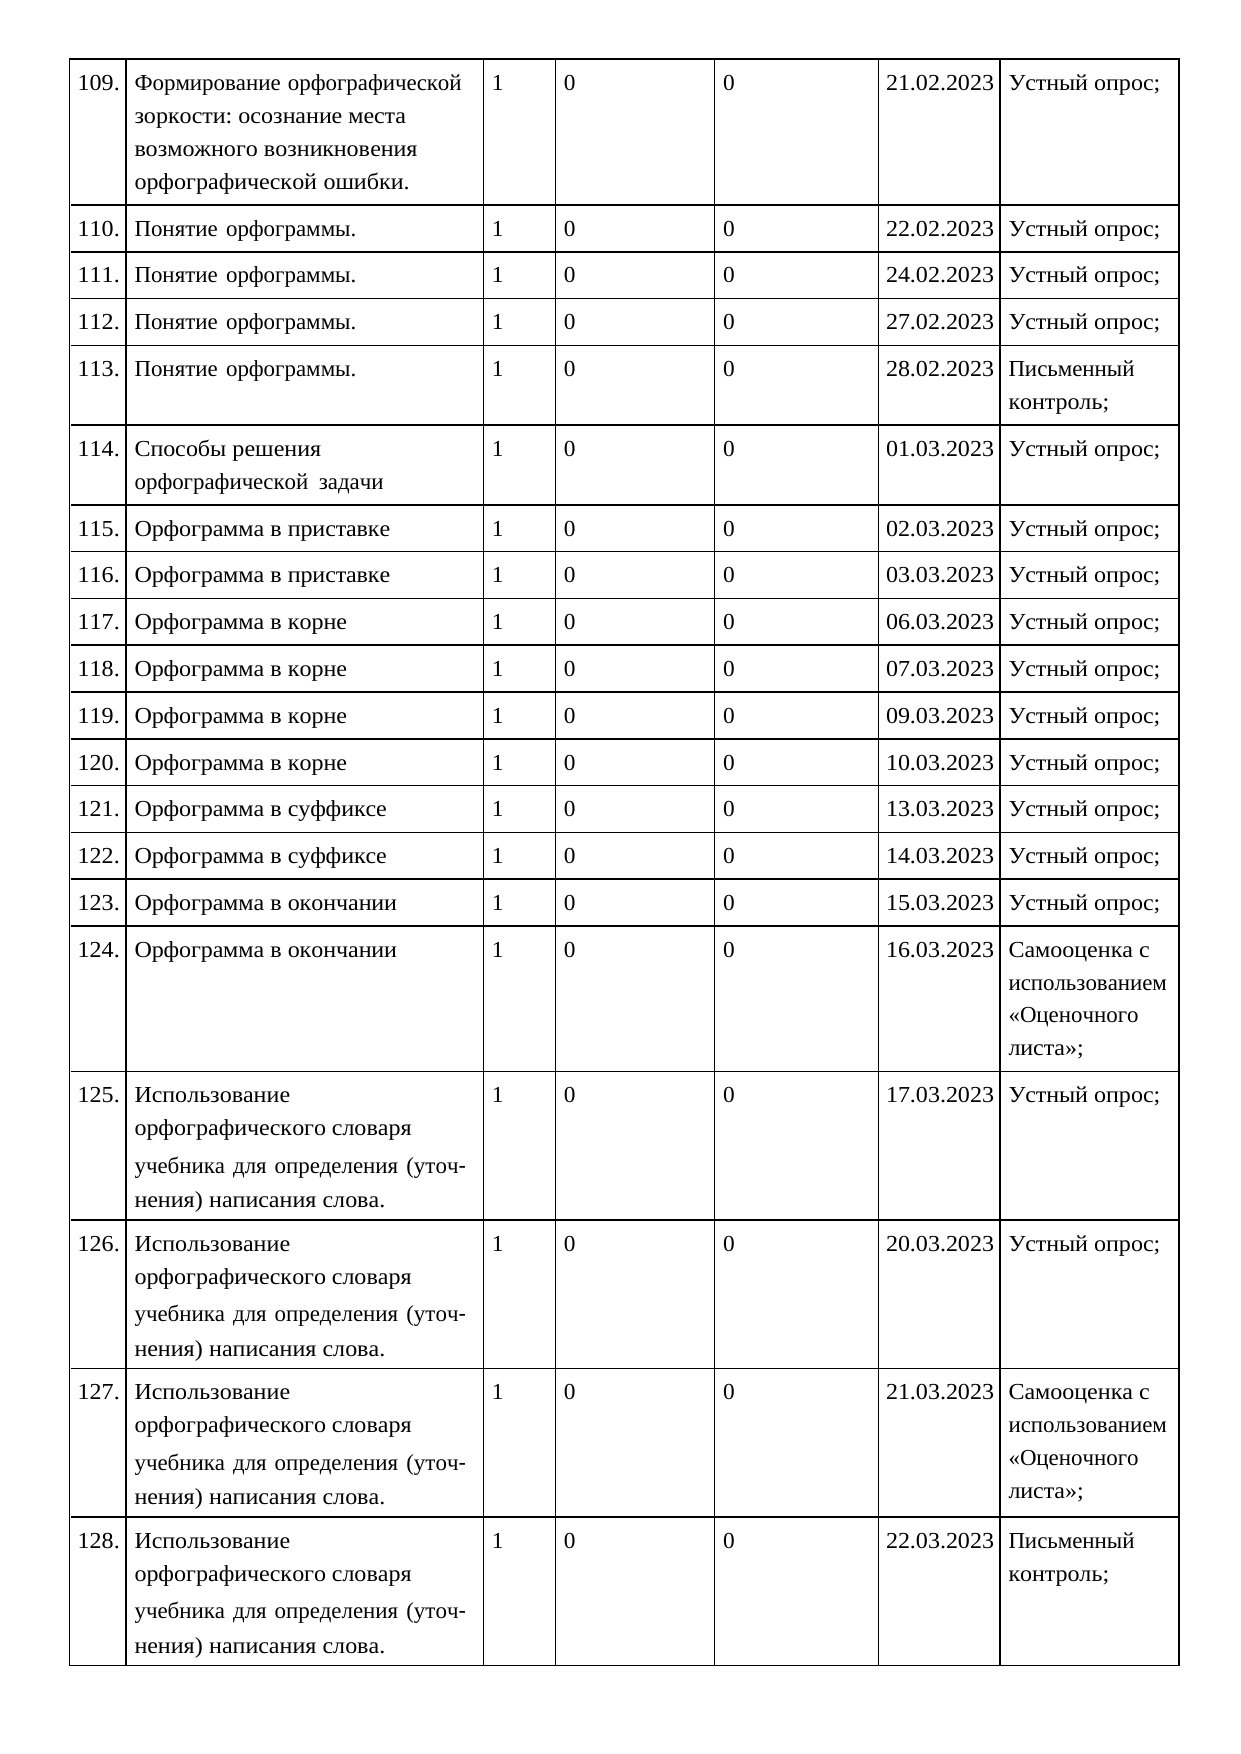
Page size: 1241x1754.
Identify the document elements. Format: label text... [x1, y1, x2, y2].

table_cell Использование орфографического словаря учебника для определения (уточ‐ нения) написания слова. [127, 1072, 483, 1219]
table_header 21.02.2023 [879, 60, 999, 204]
table_header 0 [556, 60, 714, 204]
table_cell 0 [715, 206, 878, 251]
table_cell 0 [556, 426, 714, 504]
table_cell 1 [484, 346, 555, 424]
table_cell 0 [715, 693, 878, 738]
table_cell 0 [556, 833, 714, 878]
table_cell 02.03.2023 [879, 506, 999, 551]
table_cell Письменный контроль; [1001, 346, 1178, 424]
table_cell 0 [556, 927, 714, 1071]
table_cell Устный опрос; [1001, 786, 1178, 831]
table_cell Устный опрос; [1001, 299, 1178, 344]
table_cell 0 [715, 833, 878, 878]
table_cell Орфограмма в суффиксе [127, 786, 483, 831]
table_cell Устный опрос; [1001, 599, 1178, 644]
table_cell 0 [715, 927, 878, 1071]
table_cell 10.03.2023 [879, 740, 999, 785]
table_cell 0 [556, 1369, 714, 1516]
table_cell 121. [70, 786, 125, 831]
table_cell 0 [715, 1072, 878, 1219]
table_cell 116. [70, 552, 125, 598]
table_cell 14.03.2023 [879, 833, 999, 878]
table_cell 0 [715, 646, 878, 691]
table_cell 16.03.2023 [879, 927, 999, 1071]
table_cell Понятие орфограммы. [127, 206, 483, 251]
table_cell 06.03.2023 [879, 599, 999, 644]
table_cell 1 [484, 786, 555, 831]
table_cell 1 [484, 253, 555, 298]
table_cell 115. [70, 505, 125, 551]
table_cell 120. [70, 739, 125, 785]
table_cell 128. [70, 1517, 125, 1664]
table_cell 07.03.2023 [879, 646, 999, 691]
table_cell 126. [70, 1220, 125, 1368]
table_cell 0 [715, 346, 878, 424]
table_cell Устный опрос; [1001, 506, 1178, 551]
table_cell 0 [556, 253, 714, 298]
table_cell 0 [715, 786, 878, 831]
table_cell 0 [715, 880, 878, 925]
table_cell 0 [556, 206, 714, 251]
table_cell 1 [484, 693, 555, 738]
table_cell 22.03.2023 [879, 1518, 999, 1664]
table_cell 0 [715, 299, 878, 344]
table_cell Орфограмма в суффиксе [127, 833, 483, 878]
table_cell Орфограмма в корне [127, 740, 483, 785]
table_cell 13.03.2023 [879, 786, 999, 831]
table_cell 1 [484, 206, 555, 251]
table_cell 0 [715, 740, 878, 785]
table_cell 0 [715, 426, 878, 504]
table_cell 1 [484, 1369, 555, 1516]
table_cell 127. [70, 1369, 125, 1516]
table_header Устный опрос; [1001, 60, 1178, 204]
table_cell 1 [484, 1072, 555, 1219]
table_cell 117. [70, 599, 125, 644]
table_cell 0 [556, 552, 714, 598]
table_header 109. [70, 60, 125, 204]
table_cell Устный опрос; [1001, 1072, 1178, 1219]
table_cell 1 [484, 880, 555, 925]
table_cell 0 [556, 299, 714, 344]
table_cell 0 [556, 740, 714, 785]
table_cell 0 [715, 1518, 878, 1664]
table_cell 1 [484, 599, 555, 644]
table_cell 0 [556, 599, 714, 644]
table_cell 1 [484, 1518, 555, 1664]
table_cell 20.03.2023 [879, 1221, 999, 1368]
table_cell 09.03.2023 [879, 693, 999, 738]
table_cell 122. [70, 833, 125, 878]
table_cell Орфограмма в корне [127, 693, 483, 738]
table_cell 0 [715, 253, 878, 298]
table_cell Орфограмма в окончании [127, 880, 483, 925]
table_cell Устный опрос; [1001, 693, 1178, 738]
table_cell Устный опрос; [1001, 426, 1178, 504]
table_cell 125. [70, 1072, 125, 1219]
table_cell Устный опрос; [1001, 740, 1178, 785]
table_cell 0 [556, 1072, 714, 1219]
table_header Формирование орфографической зоркости: осознание места возможного возникновения орфографической ошибки. [127, 60, 483, 204]
table_cell Устный опрос; [1001, 833, 1178, 878]
table_cell 27.02.2023 [879, 299, 999, 344]
table_cell Самооценка с использованием «Оценочного листа»; [1001, 927, 1178, 1071]
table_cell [1001, 1369, 1178, 1516]
table_cell 0 [715, 1221, 878, 1368]
table_cell Орфограмма в корне [127, 599, 483, 644]
table_cell Понятие орфограммы. [127, 299, 483, 344]
table_cell 0 [556, 1221, 714, 1368]
table_cell 0 [556, 346, 714, 424]
table_cell Орфограмма в окончании [127, 927, 483, 1071]
table_cell 01.03.2023 [879, 426, 999, 504]
table_cell 111. [70, 252, 125, 298]
table_cell 124. [70, 926, 125, 1071]
table_cell 0 [556, 880, 714, 925]
table_cell 1 [484, 552, 555, 598]
table_cell 22.02.2023 [879, 206, 999, 251]
table_header 0 [715, 60, 878, 204]
table_cell 17.03.2023 [879, 1072, 999, 1219]
table_cell 1 [484, 740, 555, 785]
table_cell Способы решения орфографической задачи [127, 426, 483, 504]
table_cell 1 [484, 1221, 555, 1368]
table_cell Использование орфографического словаря учебника для определения (уточ‐ нения) написания слова. [127, 1221, 483, 1368]
table_cell 1 [484, 299, 555, 344]
table_cell 21.03.2023 [879, 1369, 999, 1516]
table_cell Понятие орфограммы. [127, 346, 483, 424]
table_cell Устный опрос; [1001, 880, 1178, 925]
table_cell Использование орфографического словаря учебника для определения (уточ‐ нения) написания слова. [127, 1369, 483, 1516]
table_cell 114. [70, 425, 125, 504]
table_cell Орфограмма в корне [127, 646, 483, 691]
table_cell Устный опрос; [1001, 253, 1178, 298]
table_cell 0 [715, 506, 878, 551]
table_cell 0 [556, 693, 714, 738]
table_cell 0 [556, 646, 714, 691]
table_cell 28.02.2023 [879, 346, 999, 424]
table_cell Устный опрос; [1001, 646, 1178, 691]
table_cell 0 [556, 1518, 714, 1664]
table_cell Понятие орфограммы. [127, 253, 483, 298]
table_cell Использование орфографического словаря учебника для определения (уточ‐ нения) написания слова. [127, 1518, 483, 1664]
table_cell Устный опрос; [1001, 1221, 1178, 1368]
table_cell 0 [715, 599, 878, 644]
table_header 1 [484, 60, 555, 204]
table_cell Орфограмма в приставке [127, 552, 483, 598]
table_cell 1 [484, 927, 555, 1071]
table_cell 118. [70, 645, 125, 691]
table_cell 24.02.2023 [879, 253, 999, 298]
table_cell 1 [484, 833, 555, 878]
table_cell 123. [70, 879, 125, 925]
table_cell 15.03.2023 [879, 880, 999, 925]
table_cell 113. [70, 346, 125, 424]
table_cell 110. [70, 205, 125, 251]
table_cell 112. [70, 299, 125, 344]
table_cell Орфограмма в приставке [127, 506, 483, 551]
table_cell 0 [715, 552, 878, 598]
table_cell 1 [484, 646, 555, 691]
table_cell Устный опрос; [1001, 206, 1178, 251]
table_cell Письменный контроль; [1001, 1518, 1178, 1664]
table_cell 119. [70, 692, 125, 738]
table_cell Устный опрос; [1001, 552, 1178, 598]
table_cell 1 [484, 426, 555, 504]
table_cell 03.03.2023 [879, 552, 999, 598]
table_cell 0 [556, 506, 714, 551]
table_cell 1 [484, 506, 555, 551]
table_cell 0 [556, 786, 714, 831]
table_cell 0 [715, 1369, 878, 1516]
